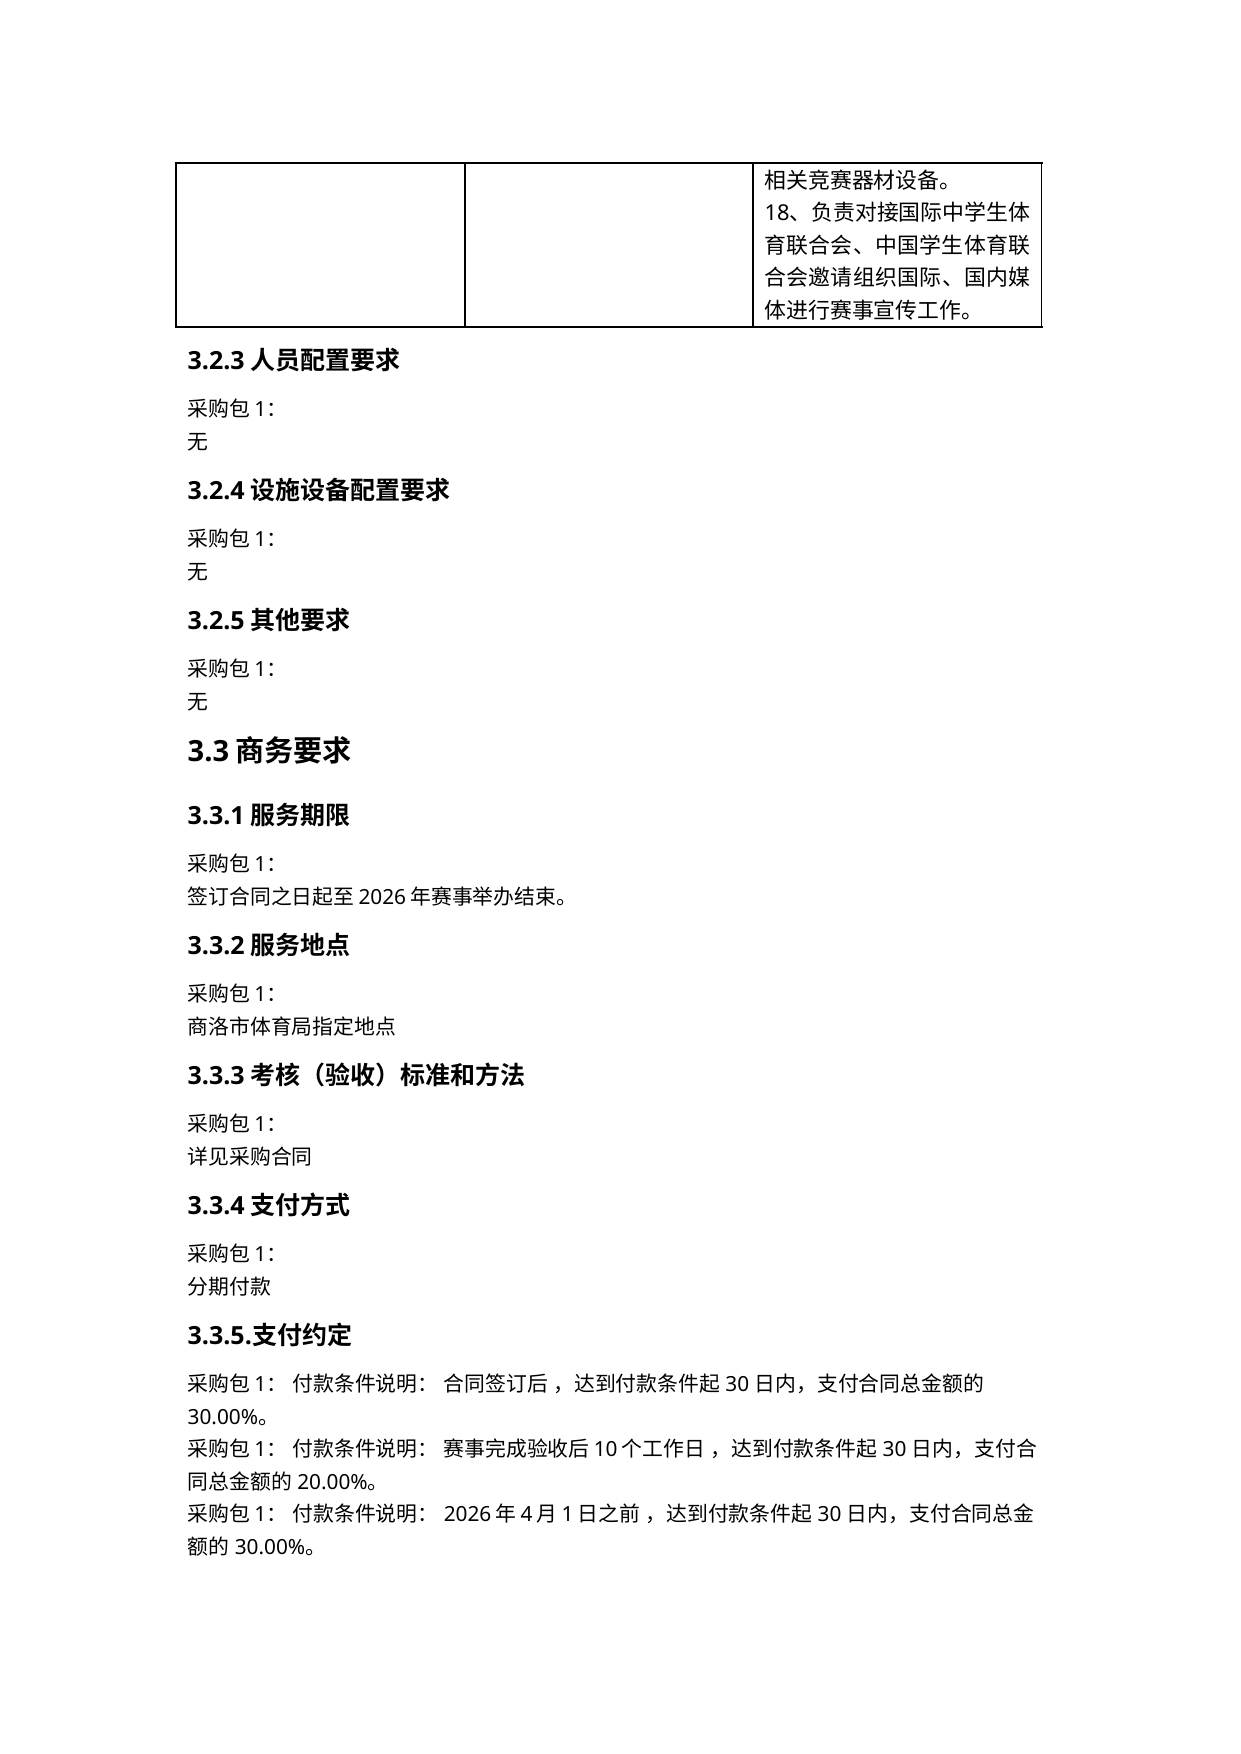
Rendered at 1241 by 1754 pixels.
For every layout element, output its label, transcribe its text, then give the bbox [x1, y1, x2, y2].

text 无 [187, 555, 1053, 588]
text 商洛市体育局指定地点 [187, 1010, 1053, 1043]
text 3.3.4支付方式 [187, 1173, 1053, 1238]
text 3.2.3人员配置要求 [187, 328, 1053, 393]
text 3.3.2服务地点 [187, 913, 1053, 978]
text 3.2.4设施设备配置要求 [187, 458, 1053, 523]
text 无 [187, 685, 1053, 718]
text 采购包1： [187, 1108, 1053, 1140]
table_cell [754, 164, 1041, 326]
text 采购包1： [187, 653, 1053, 685]
text 3.3.3考核（验收）标准和方法 [187, 1043, 1053, 1108]
text 采购包1： [187, 393, 1053, 425]
text 3.3商务要求 [187, 718, 1053, 783]
text 采购包1： [187, 978, 1053, 1010]
text 3.2.5其他要求 [187, 588, 1053, 653]
text 分期付款 [187, 1270, 1053, 1303]
text 采购包1： [187, 1238, 1053, 1270]
table_cell 1 [177, 164, 464, 326]
text 采购包1： 付款条件说明： 合同签订后 ，达到付款条件起 30 日内，支付合同总金额的 30.00%。 [187, 1368, 1053, 1433]
text 3.3.5.支付约定 [187, 1303, 1053, 1368]
text 3.3.1服务期限 [187, 783, 1053, 848]
text 采购包1： 付款条件说明： 赛事完成验收后10个工作日 ，达到付款条件起 30 日内，支付合同总金额的 20.00%。 [187, 1433, 1053, 1498]
text 无 [187, 425, 1053, 458]
table_cell [466, 164, 752, 326]
text 采购包1： 付款条件说明： 2026年4月1日之前 ，达到付款条件起 30 日内，支付合同总金额的 30.00%。 [187, 1498, 1053, 1563]
text 采购包1： [187, 523, 1053, 555]
text 采购包1： [187, 848, 1053, 880]
text 详见采购合同 [187, 1140, 1053, 1173]
text 签订合同之日起至2026年赛事举办结束。 [187, 880, 1053, 913]
